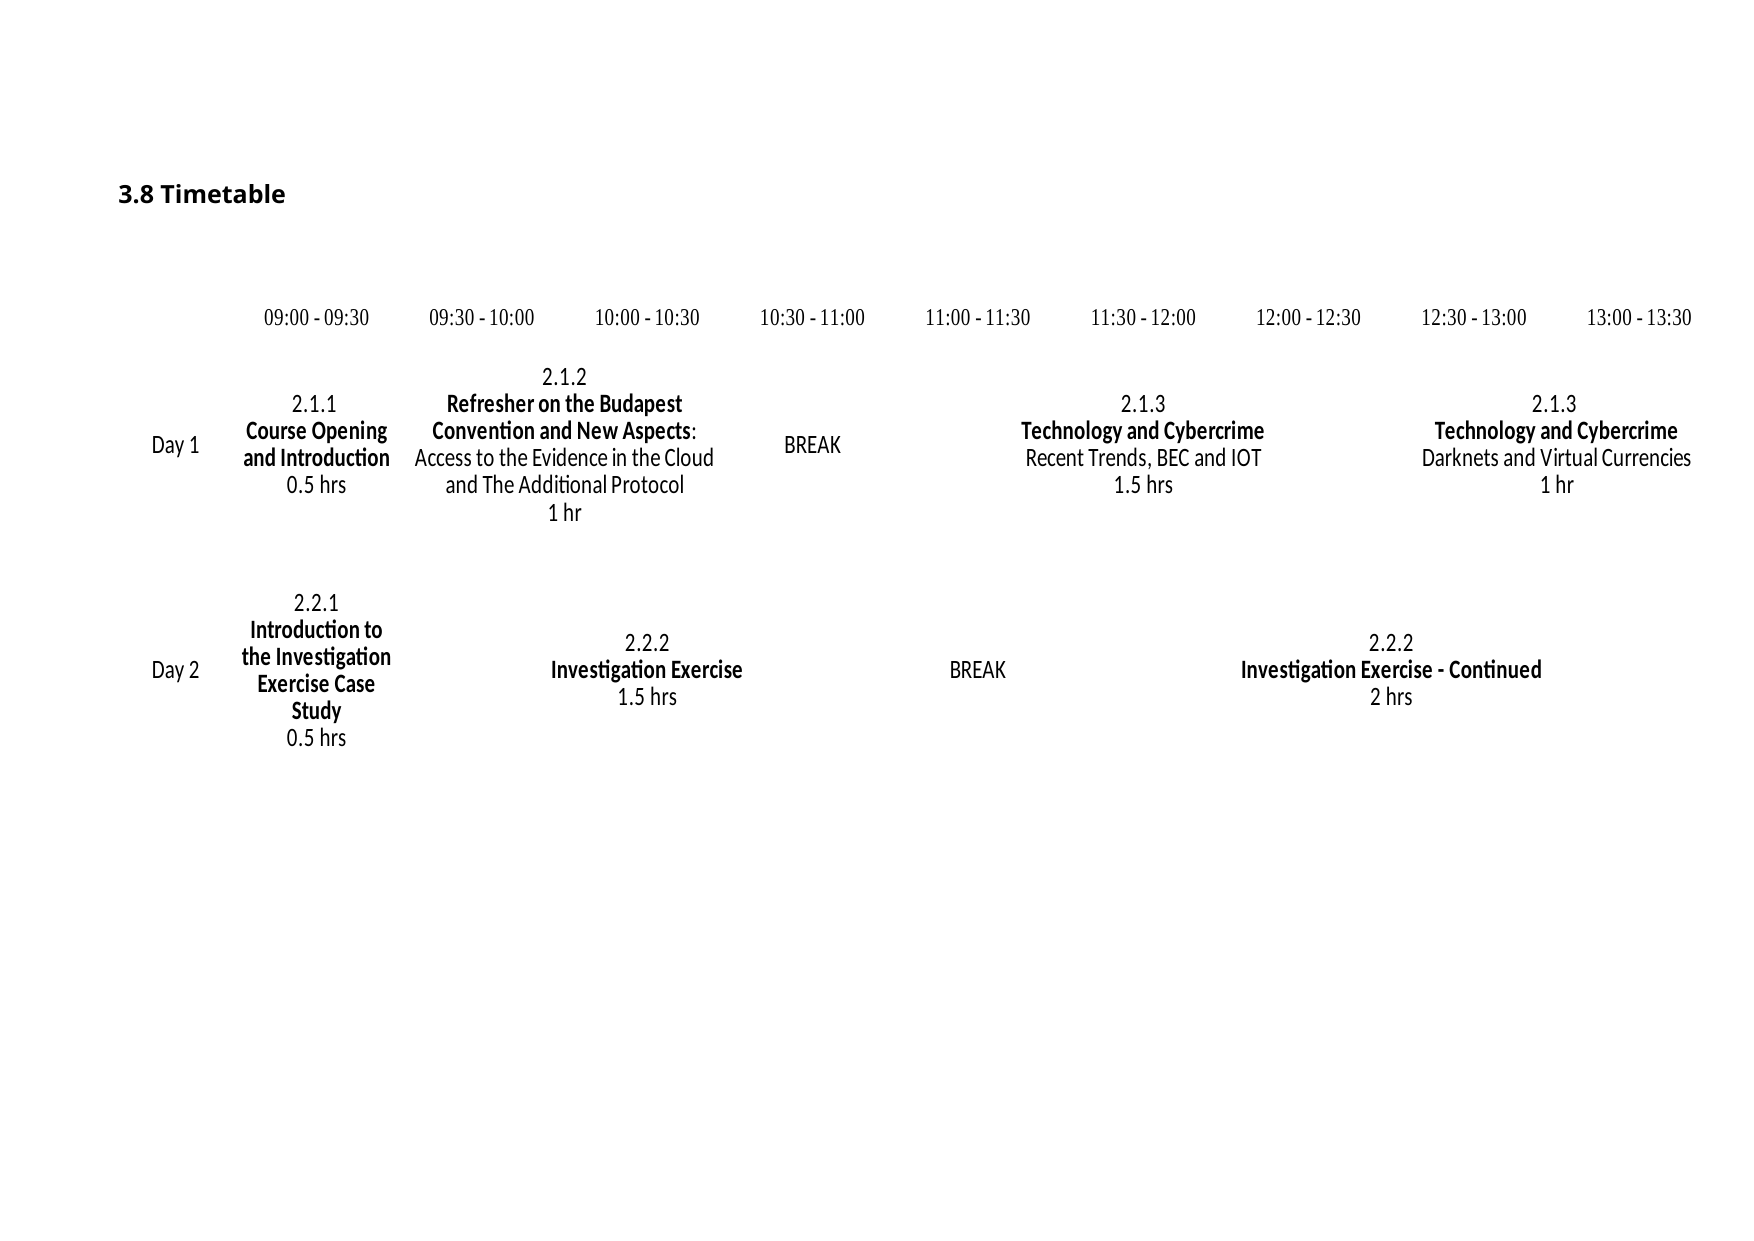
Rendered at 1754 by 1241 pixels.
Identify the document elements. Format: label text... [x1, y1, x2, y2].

list 3.8 Timetable [118, 177, 1642, 211]
